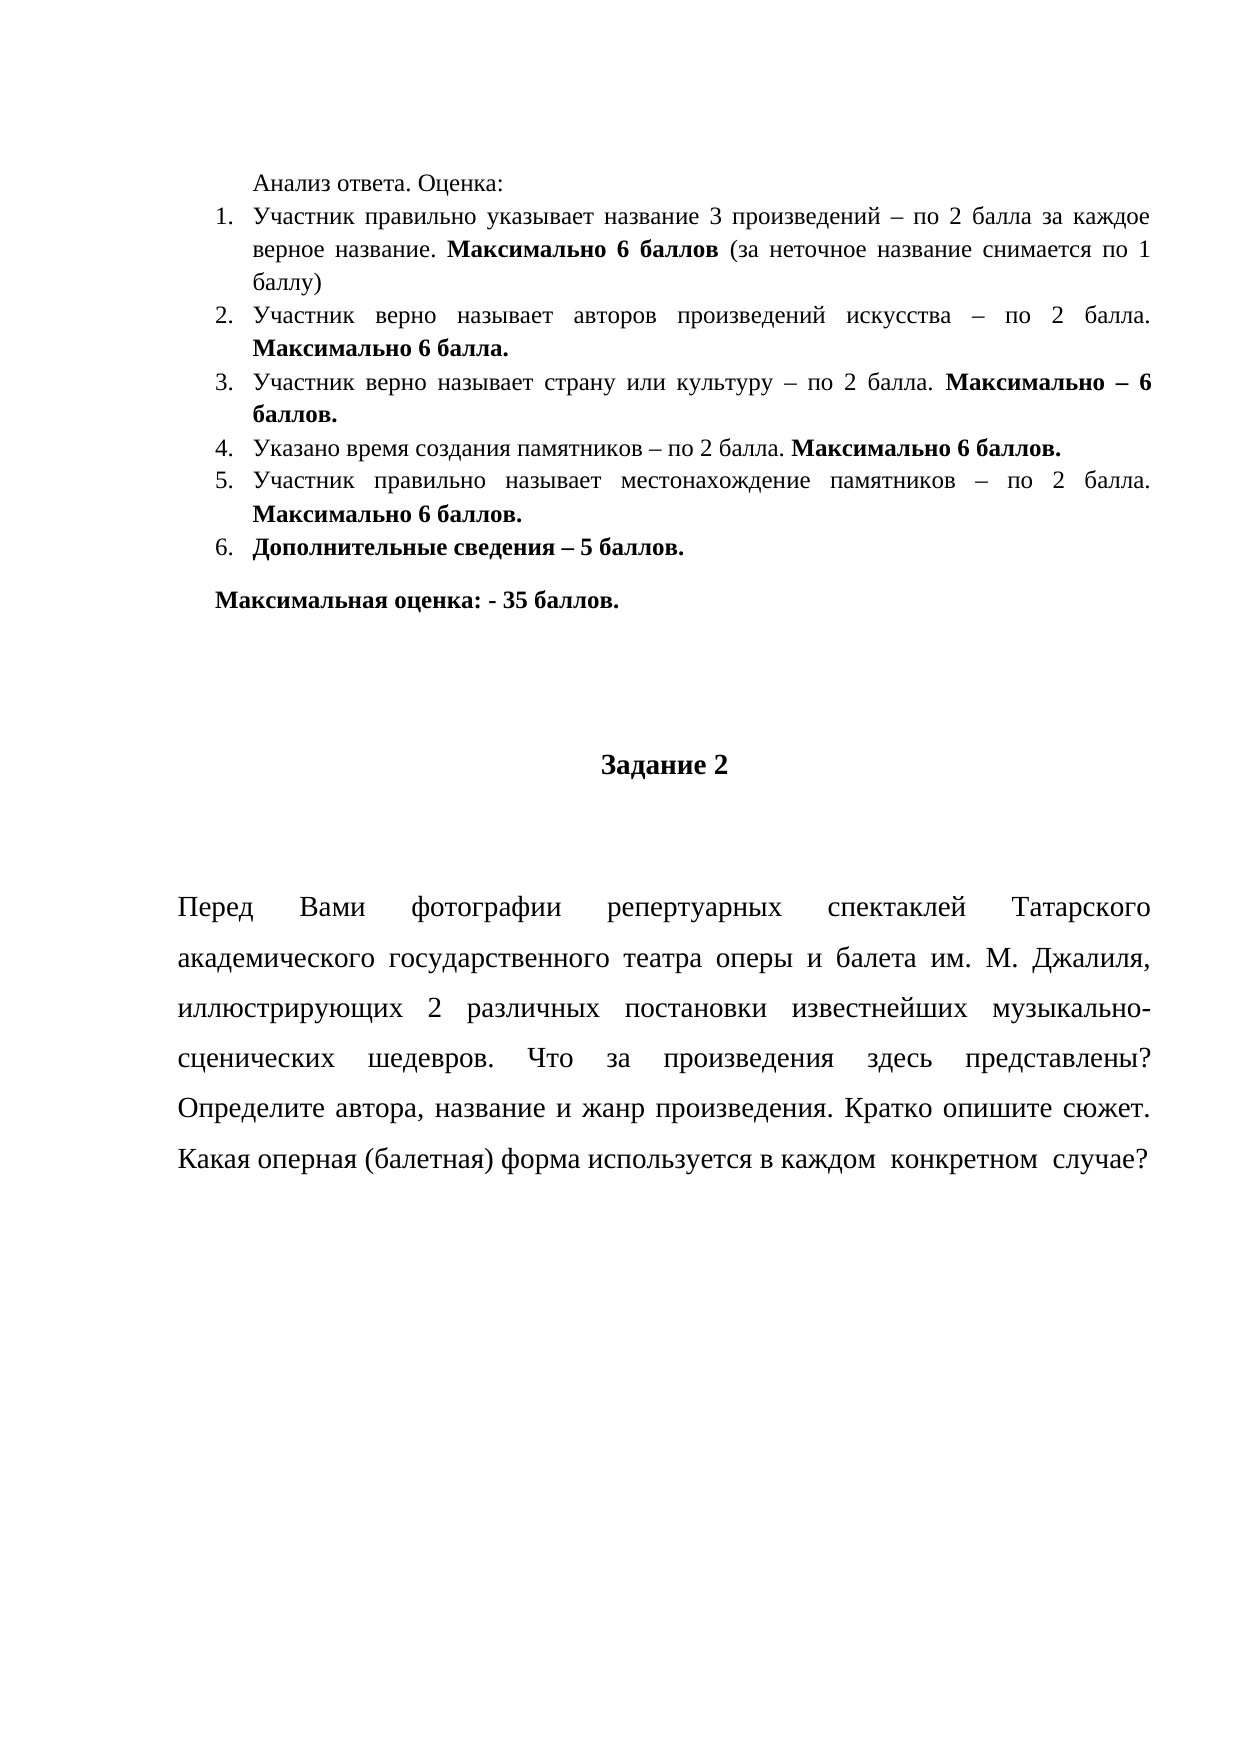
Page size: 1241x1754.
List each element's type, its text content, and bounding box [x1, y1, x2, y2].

list Указано время создания памятников – по 2 балла. Максимально 6 баллов. [215, 433, 1152, 461]
text Задание 2 [177, 747, 1152, 781]
list Участник верно называет страну или культуру – по 2 балла. Максимально – 6 баллов. [215, 367, 1152, 428]
text Перед Вами фотографии репертуарных спектаклей Татарского академического государственного театра оперы и балета им. М. Джалиля, иллюстрирующих 2 различных постановки известнейших музыкально-сценических шедевров. Что за произведения здесь представлены? Определите автора, название и жанр произведения. Кратко опишите сюжет. Какая оперная (балетная) форма используется в каждом конкретном случае? [177, 889, 1152, 1174]
list Участник верно называет авторов произведений искусства – по 2 балла. Максимально 6 балла. [215, 301, 1152, 362]
list Участник правильно указывает название 3 произведений – по 2 балла за каждое верное название. Максимально 6 баллов (за неточное название снимается по 1 баллу) [215, 201, 1152, 296]
text Максимальная оценка: - 35 баллов. [215, 586, 1152, 614]
list Дополнительные сведения – 5 баллов. [215, 532, 1152, 560]
list Участник правильно называет местонахождение памятников – по 2 балла. Максимально 6 баллов. [215, 466, 1152, 527]
list Анализ ответа. Оценка: [252, 168, 1152, 197]
